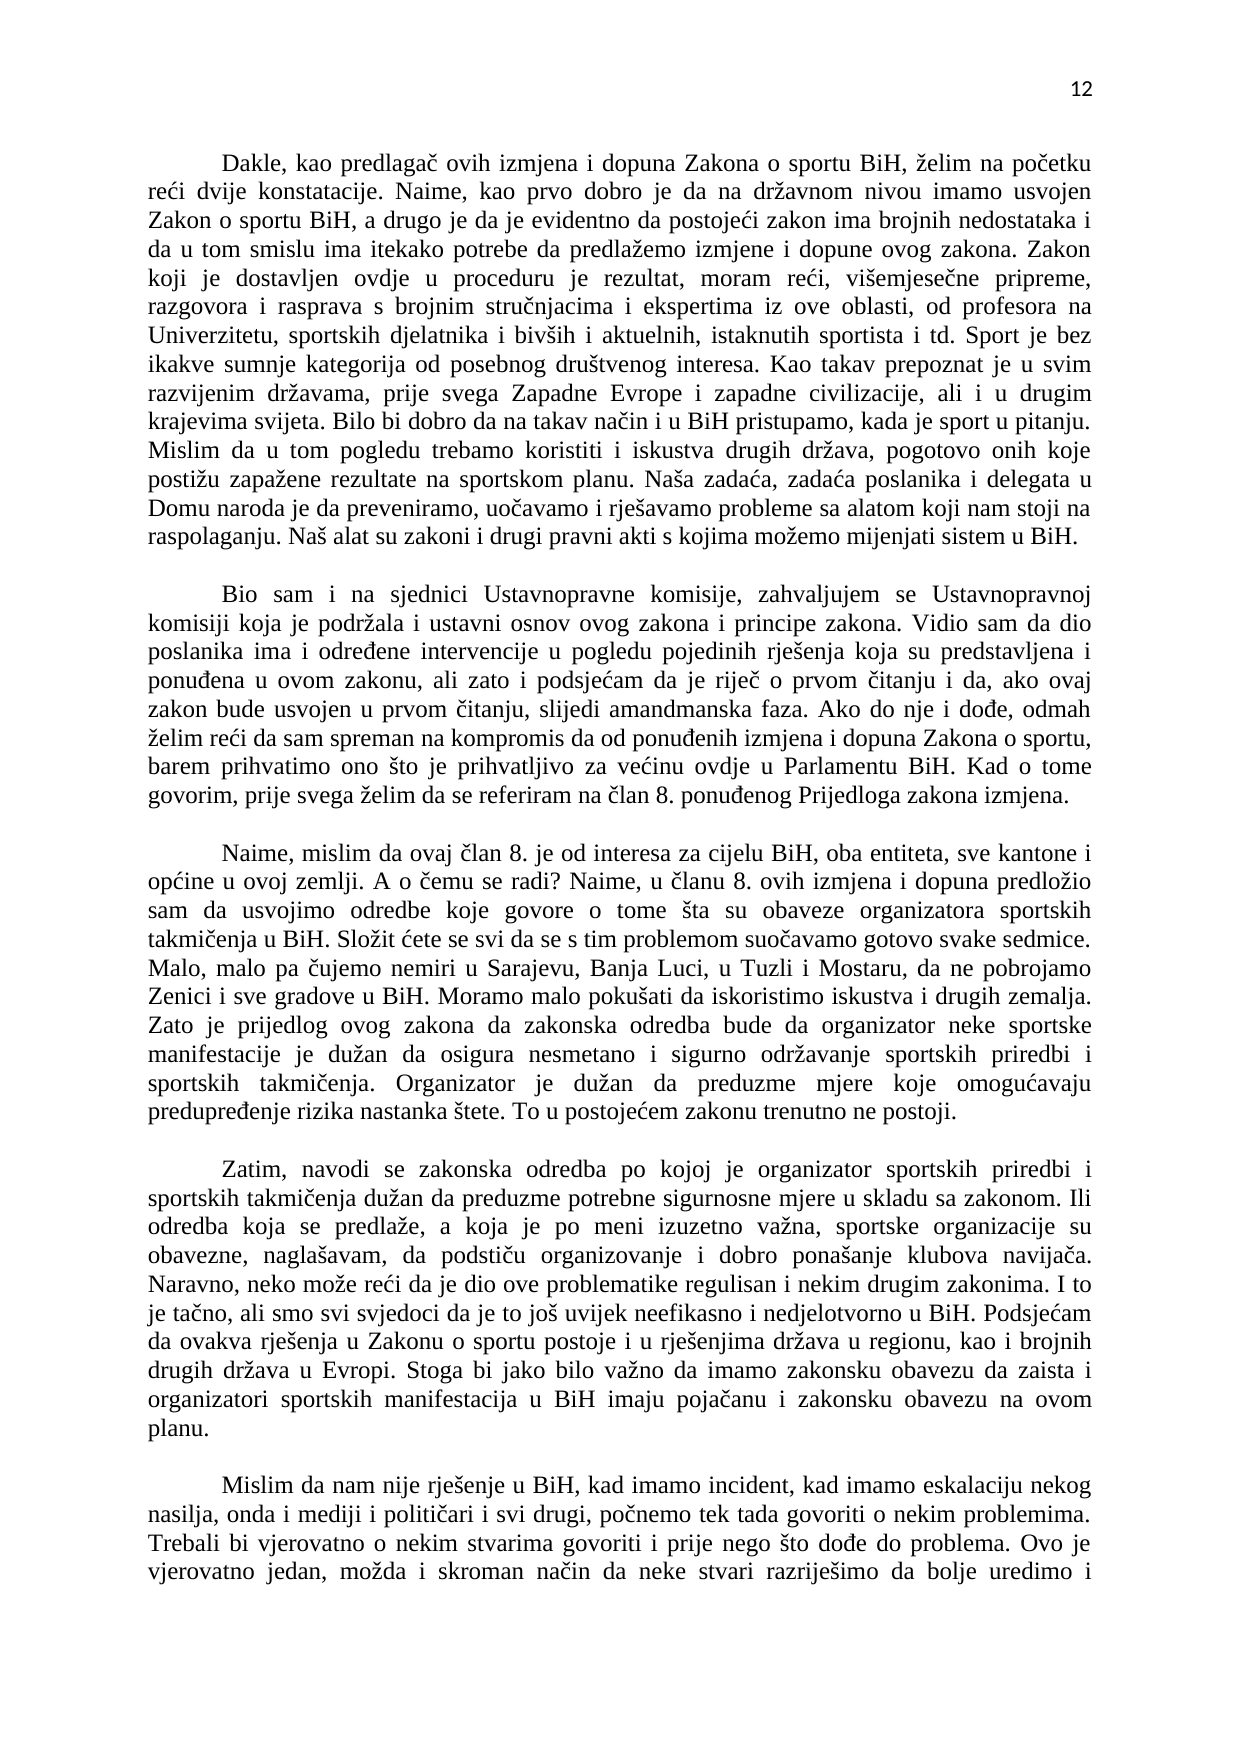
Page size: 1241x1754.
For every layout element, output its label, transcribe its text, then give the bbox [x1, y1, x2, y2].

text Zatim, navodi se zakonska odredba po kojoj je organizator sportskih priredbi i sportskih takmičenja dužan da preduzme potrebne sigurnosne mjere u skladu sa zakonom. Ili odredba koja se predlaže, a koja je po meni izuzetno važna, sportske organizacije su obavezne, naglašavam, da podstiču organizovanje i dobro ponašanje klubova navijača. Naravno, neko može reći da je dio ove problematike regulisan i nekim drugim zakonima. I to je tačno, ali smo svi svjedoci da je to još uvijek neefikasno i nedjelotvorno u BiH. Podsjećam da ovakva rješenja u Zakonu o sportu postoje i u rješenjima država u regionu, kao i brojnih drugih država u Evropi. Stoga bi jako bilo važno da imamo zakonsku obavezu da zaista i organizatori sportskih manifestacija u BiH imaju pojačanu i zakonsku obavezu na ovom planu. [148, 1154, 1093, 1441]
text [148, 1470, 1093, 1585]
text Bio sam i na sjednici Ustavnopravne komisije, zahvaljujem se Ustavnopravnoj komisiji koja je podržala i ustavni osnov ovog zakona i principe zakona. Vidio sam da dio poslanika ima i određene intervencije u pogledu pojedinih rješenja koja su predstavljena i ponuđena u ovom zakonu, ali zato i podsjećam da je riječ o prvom čitanju i da, ako ovaj zakon bude usvojen u prvom čitanju, slijedi amandmanska faza. Ako do nje i dođe, odmah želim reći da sam spreman na kompromis da od ponuđenih izmjena i dopuna Zakona o sportu, barem prihvatimo ono što je prihvatljivo za većinu ovdje u Parlamentu BiH. Kad o tome govorim, prije svega želim da se referiram na član 8. ponuđenog Prijedloga zakona izmjena. [148, 579, 1093, 809]
text Naime, mislim da ovaj član 8. je od interesa za cijelu BiH, oba entiteta, sve kantone i općine u ovoj zemlji. A o čemu se radi? Naime, u članu 8. ovih izmjena i dopuna predložio sam da usvojimo odredbe koje govore o tome šta su obaveze organizatora sportskih takmičenja u BiH. Složit ćete se svi da se s tim problemom suočavamo gotovo svake sedmice. Malo, malo pa čujemo nemiri u Sarajevu, Banja Luci, u Tuzli i Mostaru, da ne pobrojamo Zenici i sve gradove u BiH. Moramo malo pokušati da iskoristimo iskustva i drugih zemalja. Zato je prijedlog ovog zakona da zakonska odredba bude da organizator neke sportske manifestacije je dužan da osigura nesmetano i sigurno održavanje sportskih priredbi i sportskih takmičenja. Organizator je dužan da preduzme mjere koje omogućavaju predupređenje rizika nastanka štete. To u postojećem zakonu trenutno ne postoji. [148, 838, 1093, 1125]
text Dakle, kao predlagač ovih izmjena i dopuna Zakona o sportu BiH, želim na početku reći dvije konstatacije. Naime, kao prvo dobro je da na državnom nivou imamo usvojen Zakon o sportu BiH, a drugo je da je evidentno da postojeći zakon ima brojnih nedostataka i da u tom smislu ima itekako potrebe da predlažemo izmjene i dopune ovog zakona. Zakon koji je dostavljen ovdje u proceduru je rezultat, moram reći, višemjesečne pripreme, razgovora i rasprava s brojnim stručnjacima i ekspertima iz ove oblasti, od profesora na Univerzitetu, sportskih djelatnika i bivših i aktuelnih, istaknutih sportista i td. Sport je bez ikakve sumnje kategorija od posebnog društvenog interesa. Kao takav prepoznat je u svim razvijenim državama, prije svega Zapadne Evrope i zapadne civilizacije, ali i u drugim krajevima svijeta. Bilo bi dobro da na takav način i u BiH pristupamo, kada je sport u pitanju. Mislim da u tom pogledu trebamo koristiti i iskustva drugih država, pogotovo onih koje postižu zapažene rezultate na sportskom planu. Naša zadaća, zadaća poslanika i delegata u Domu naroda je da preveniramo, uočavamo i rješavamo probleme sa alatom koji nam stoji na raspolaganju. Naš alat su zakoni i drugi pravni akti s kojima možemo mijenjati sistem u BiH. [148, 148, 1093, 550]
